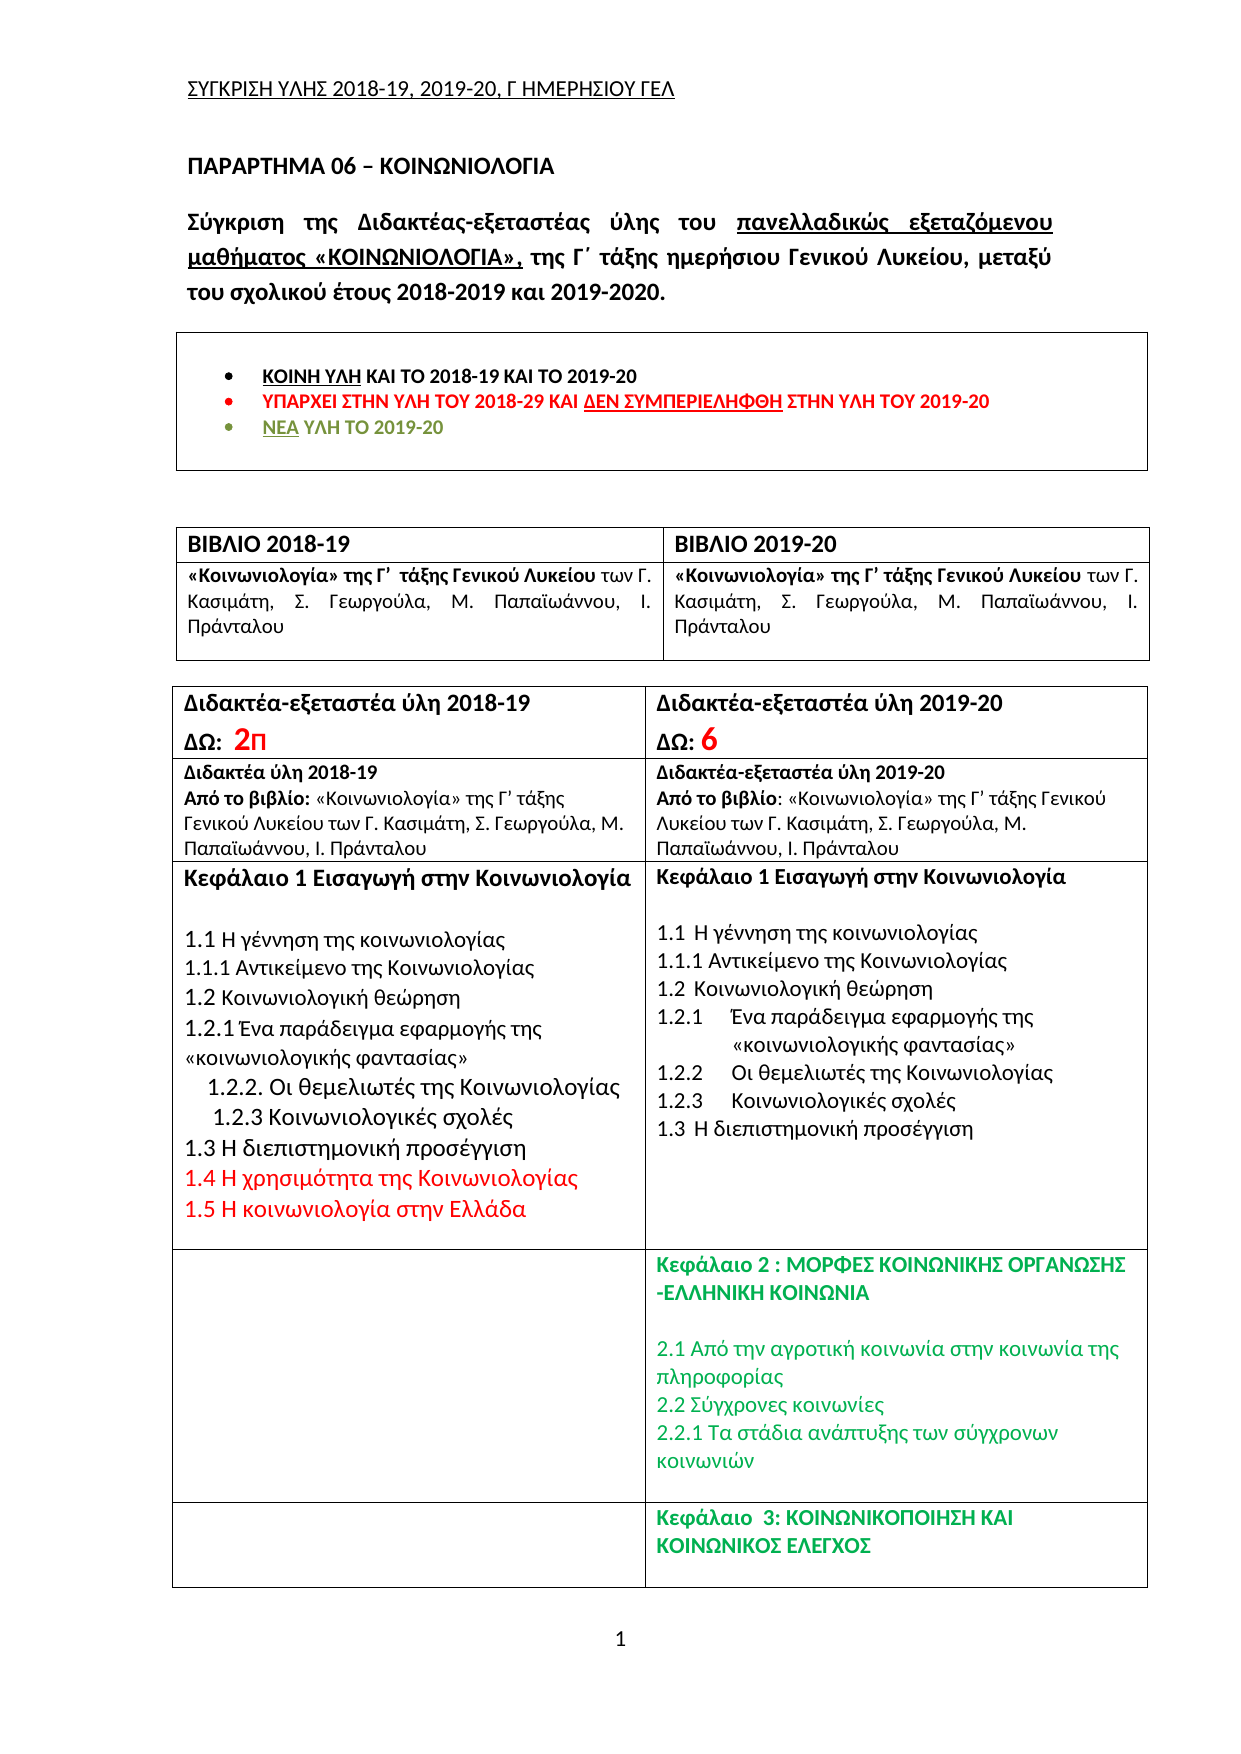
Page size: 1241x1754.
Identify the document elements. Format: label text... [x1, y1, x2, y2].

table_cell «Κοινωνιολογία» της Γ’ τάξης Γενικού Λυκείου των Γ. Κασιμάτη, Σ. Γεωργούλα, Μ. Παπαϊωάννου, Ι. Πράνταλου [664, 563, 1149, 659]
table_cell Κεφάλαιο 1 Εισαγωγή στην Κοινωνιολογία Η γέννηση της κοινωνιολογίας 1.1.1 Αντικείμενο της Κοινωνιολογίας Κοινωνιολογική θεώρηση Ένα παράδειγμα εφαρμογής της «κοινωνιολογικής φαντασίας» Οι θεμελιωτές της Κοινωνιολογίας Κοινωνιολογικές σχολές Η διεπιστημονική προσέγγιση [646, 862, 1147, 1249]
table_header Διδακτέα-εξεταστέα ύλη 2018-19 ΔΩ: 2Π [173, 687, 645, 758]
text ΠΑΡΑΡΤΗΜΑ 06 – ΚΟΙΝΩΝΙΟΛΟΓΙΑ [187, 150, 1053, 181]
table_header Διδακτέα-εξεταστέα ύλη 2019-20 ΔΩ: 6 [646, 687, 1147, 758]
table_cell Κεφάλαιο 1 Εισαγωγή στην Κοινωνιολογία Η γέννηση της κοινωνιολογίας 1.1.1 Αντικείμενο της Κοινωνιολογίας Κοινωνιολογική θεώρηση 1.2.1 Ένα παράδειγμα εφαρμογής της «κοινωνιολογικής φαντασίας» 1.2.2. Οι θεμελιωτές της Κοινωνιολογίας 1.2.3 Κοινωνιολογικές σχολές 1.3 Η διεπιστημονική προσέγγιση 1.4 Η χρησιμότητα της Κοινωνιολογίας 1.5 Η κοινωνιολογία στην Ελλάδα [173, 862, 645, 1249]
table_header ΚΟΙΝΗ ΥΛΗ ΚΑΙ ΤΟ 2018-19 ΚΑΙ ΤΟ 2019-20 ΥΠΑΡΧΕΙ ΣΤΗΝ ΥΛΗ ΤΟΥ 2018-29 ΚΑΙ ΔΕΝ ΣΥΜΠΕΡΙΕΛΗΦΘΗ ΣΤΗΝ ΥΛΗ ΤΟΥ 2019-20 ΝΕΑ ΥΛΗ ΤΟ 2019-20 [177, 333, 1147, 470]
table_cell [173, 1250, 645, 1502]
table_cell «Κοινωνιολογία» της Γ’ τάξης Γενικού Λυκείου των Γ. Κασιμάτη, Σ. Γεωργούλα, Μ. Παπαϊωάννου, Ι. Πράνταλου [177, 563, 663, 659]
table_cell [646, 1503, 1147, 1587]
table_header ΒΙΒΛΙΟ 2019-20 [664, 528, 1149, 562]
table_cell [173, 1503, 645, 1587]
table_cell Κεφάλαιο 2 : ΜΟΡΦΕΣ ΚΟΙΝΩΝΙΚΗΣ ΟΡΓΑΝΩΣΗΣ -ΕΛΛΗΝΙΚΗ ΚΟΙΝΩΝΙΑ 2.1 Από την αγροτική κοινωνία στην κοινωνία της πληροφορίας 2.2 Σύγχρονες κοινωνίες 2.2.1 Τα στάδια ανάπτυξης των σύγχρονων κοινωνιών [646, 1250, 1147, 1502]
text Σύγκριση της Διδακτέας-εξεταστέας ύλης του πανελλαδικώς εξεταζόμενου μαθήματος «ΚΟΙΝΩΝΙΟΛΟΓΙΑ», της Γ΄ τάξης ημερήσιου Γενικού Λυκείου, μεταξύ του σχολικού έτους 2018-2019 και 2019-2020. [187, 206, 1053, 306]
table_cell Διδακτέα ύλη 2018-19 Από το βιβλίο: «Κοινωνιολογία» της Γ’ τάξης Γενικού Λυκείου των Γ. Κασιμάτη, Σ. Γεωργούλα, Μ. Παπαϊωάννου, Ι. Πράνταλου [173, 759, 645, 861]
table_header ΒΙΒΛΙΟ 2018-19 [177, 528, 663, 562]
table_cell Διδακτέα-εξεταστέα ύλη 2019-20 Από το βιβλίο: «Κοινωνιολογία» της Γ’ τάξης Γενικού Λυκείου των Γ. Κασιμάτη, Σ. Γεωργούλα, Μ. Παπαϊωάννου, Ι. Πράνταλου [646, 759, 1147, 861]
